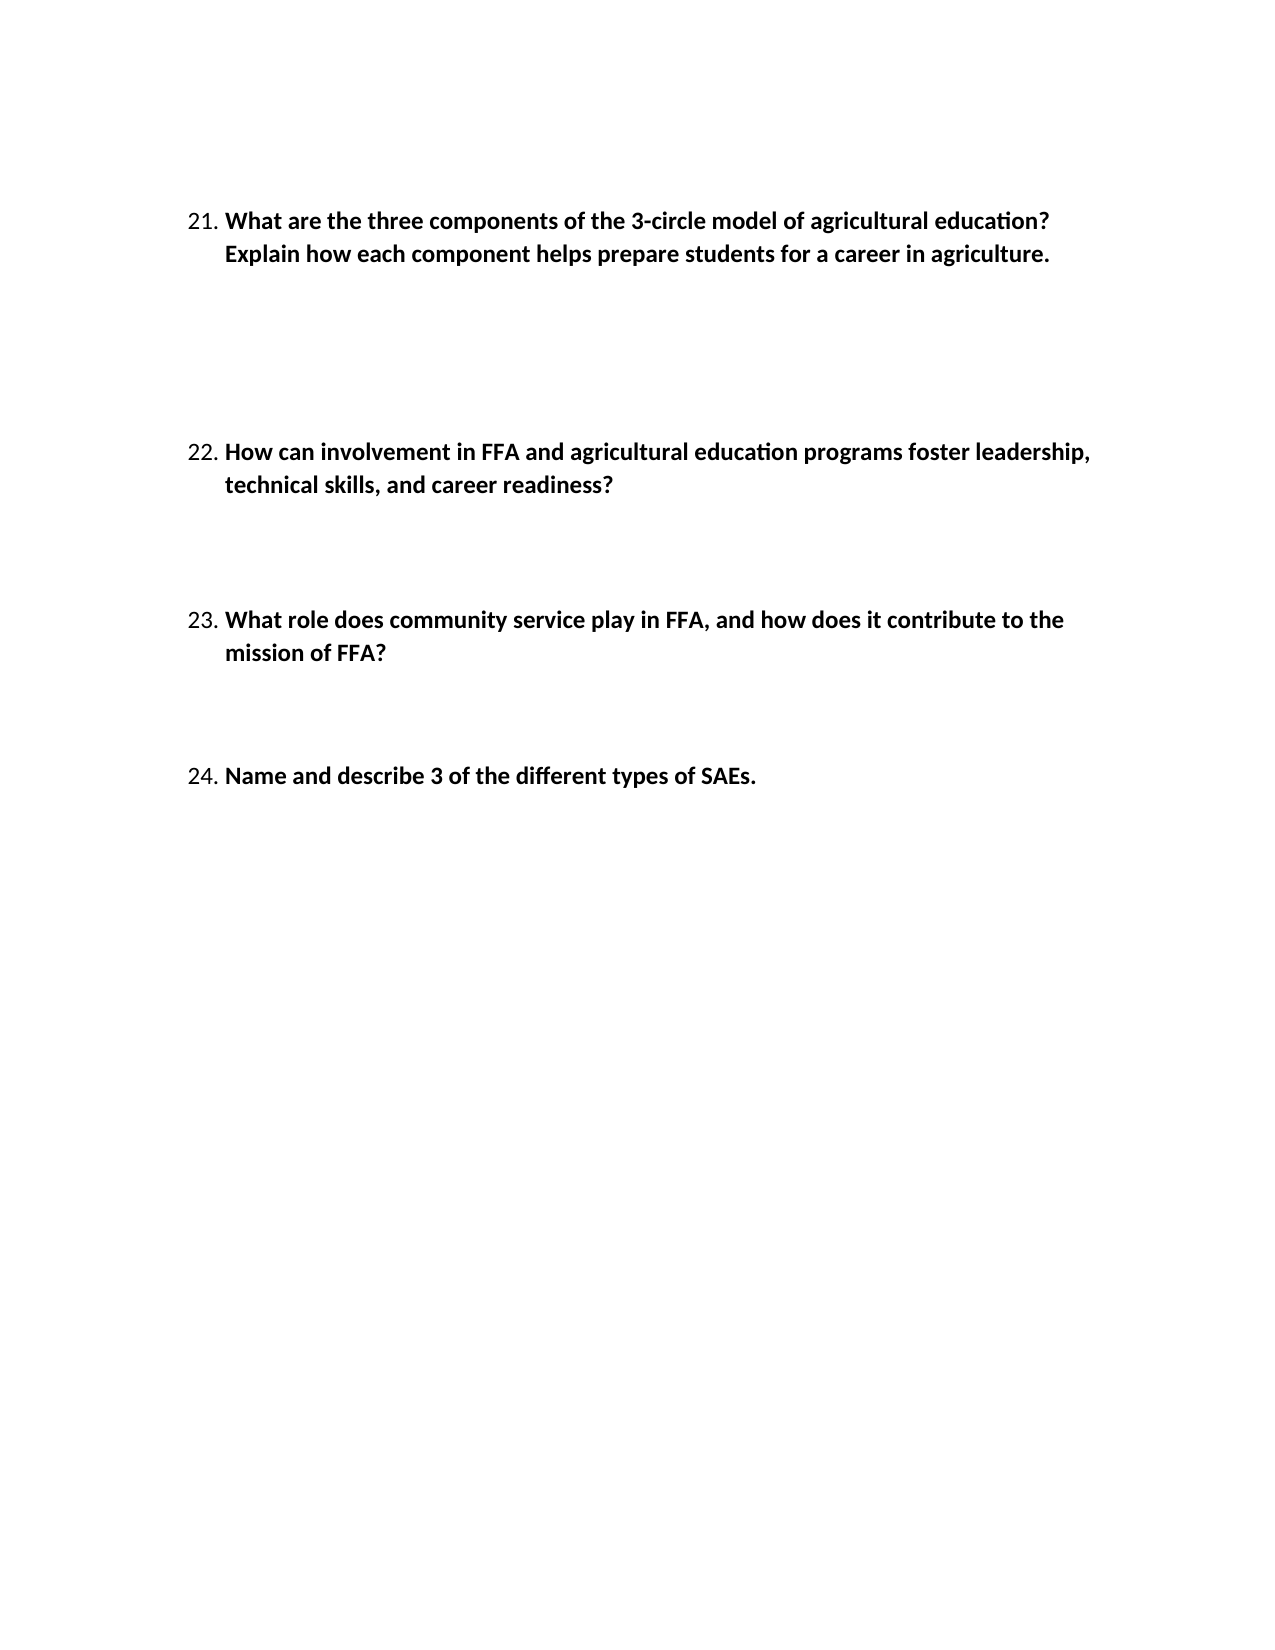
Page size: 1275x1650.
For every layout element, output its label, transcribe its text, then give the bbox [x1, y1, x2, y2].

list What are the three components of the 3-circle model of agricultural education? Explain how each component helps prepare students for a career in agriculture. [187, 205, 1125, 299]
list How can involvement in FFA and agricultural education programs foster leadership, technical skills, and career readiness? [187, 436, 1125, 530]
list Name and describe 3 of the different types of SAEs. [187, 760, 1125, 791]
list What role does community service play in FFA, and how does it contribute to the mission of FFA? [187, 604, 1125, 698]
